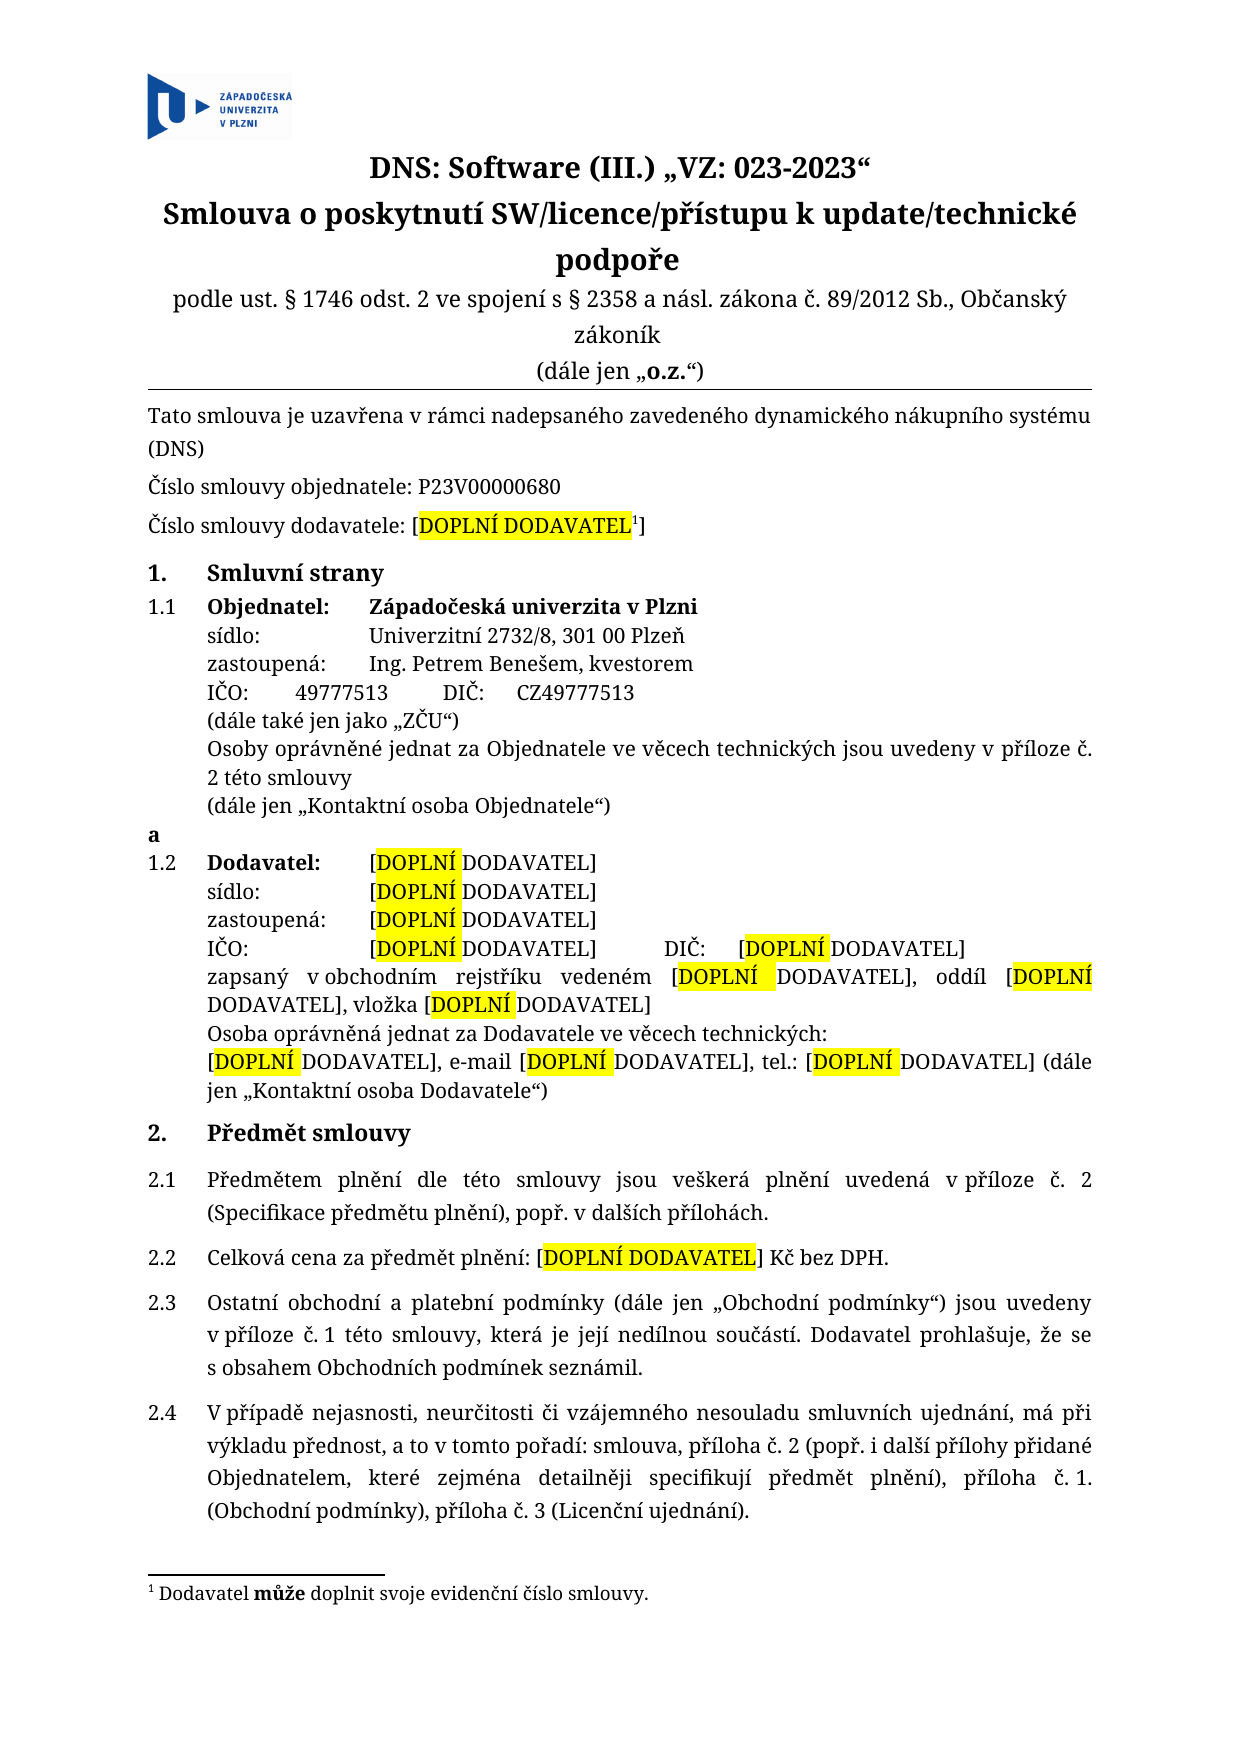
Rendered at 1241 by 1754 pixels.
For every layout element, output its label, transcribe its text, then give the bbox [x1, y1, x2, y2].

text [DOPLNÍ DODAVATEL], e-mail [DOPLNÍ DODAVATEL], tel.: [DOPLNÍ DODAVATEL] (dále jen „Kontaktní osoba Dodavatele“) [207, 1047, 1092, 1104]
text Osoby oprávněné jednat za Objednatele ve věcech technických jsou uvedeny v příloze č. 2 této smlouvy [207, 734, 1092, 791]
list Dodavatel: [DOPLNÍ DODAVATEL] [462, 848, 1092, 877]
text IČO: 49777513 DIČ: CZ49777513 [207, 678, 1092, 706]
text IČO: [DOPLNÍ DODAVATEL] DIČ: [DOPLNÍ DODAVATEL] [207, 934, 376, 962]
text Smlouva o poskytnutí SW/licence/přístupu k update/technické podpoře podle ust. § 1746 odst. 2 ve spojení s § 2358 a násl. zákona č. 89/2012 Sb., Občanský zákoník (dále jen „o.z.“) [148, 193, 1092, 389]
list Celková cena za předmět plnění: [DOPLNÍ DODAVATEL] Kč bez DPH. [756, 1243, 1092, 1271]
text IČO: [DOPLNÍ DODAVATEL] DIČ: [DOPLNÍ DODAVATEL] [830, 934, 1092, 962]
text Osoba oprávněná jednat za Dodavatele ve věcech technických: [207, 1019, 1092, 1047]
text DNS: Software (III.) „VZ: 023-2023“ [148, 148, 1092, 187]
text (dále jen „Kontaktní osoba Objednatele“) [207, 791, 1092, 820]
text sídlo: [DOPLNÍ DODAVATEL] [462, 877, 1092, 905]
list Smluvní strany [148, 556, 1092, 588]
text a [148, 820, 1092, 848]
list Dodavatel: [DOPLNÍ DODAVATEL] [148, 848, 376, 877]
text sídlo: [DOPLNÍ DODAVATEL] [207, 877, 376, 905]
list Předmět smlouvy [148, 1117, 1092, 1148]
text Tato smlouva je uzavřena v rámci nadepsaného zavedeného dynamického nákupního systému (DNS) [148, 401, 1092, 462]
list V případě nejasnosti, neurčitosti či vzájemného nesouladu smluvních ujednání, má při výkladu přednost, a to v tomto pořadí: smlouva, příloha č. 2 (popř. i další přílohy přidané Objednatelem, které zejména detailněji specifikují předmět plnění), příloha č. 1. (Obchodní podmínky), příloha č. 3 (Licenční ujednání). [148, 1398, 1092, 1524]
text zastoupená: [DOPLNÍ DODAVATEL] [462, 905, 1092, 934]
list Ostatní obchodní a platební podmínky (dále jen „Obchodní podmínky“) jsou uvedeny v příloze č. 1 této smlouvy, která je její nedílnou součástí. Dodavatel prohlašuje, že se s obsahem Obchodních podmínek seznámil. [148, 1288, 1092, 1382]
list Předmětem plnění dle této smlouvy jsou veškerá plnění uvedená v příloze č. 2 (Specifikace předmětu plnění), popř. v dalších přílohách. [148, 1165, 1092, 1226]
picture [147, 73, 292, 140]
text Číslo smlouvy dodavatele: [DOPLNÍ DODAVATEL] [148, 511, 419, 540]
text zapsaný v obchodním rejstříku vedeném [DOPLNÍ DODAVATEL], oddíl [DOPLNÍ DODAVATEL], vložka [DOPLNÍ DODAVATEL] [207, 962, 1092, 1019]
text Číslo smlouvy dodavatele: [DOPLNÍ DODAVATEL] [632, 511, 1092, 540]
list Objednatel: Západočeská univerzita v Plzni [148, 592, 1092, 621]
text zastoupená: Ing. Petrem Benešem, kvestorem [207, 649, 1092, 678]
text (dále také jen jako „ZČU“) [207, 706, 1092, 734]
text zastoupená: [DOPLNÍ DODAVATEL] [207, 905, 376, 934]
text IČO: [DOPLNÍ DODAVATEL] DIČ: [DOPLNÍ DODAVATEL] [462, 934, 745, 962]
list Celková cena za předmět plnění: [DOPLNÍ DODAVATEL] Kč bez DPH. [148, 1243, 543, 1271]
text Číslo smlouvy objednatele: P23V00000680 [148, 472, 1092, 501]
text sídlo: Univerzitní 2732/8, 301 00 Plzeň [207, 621, 1092, 649]
